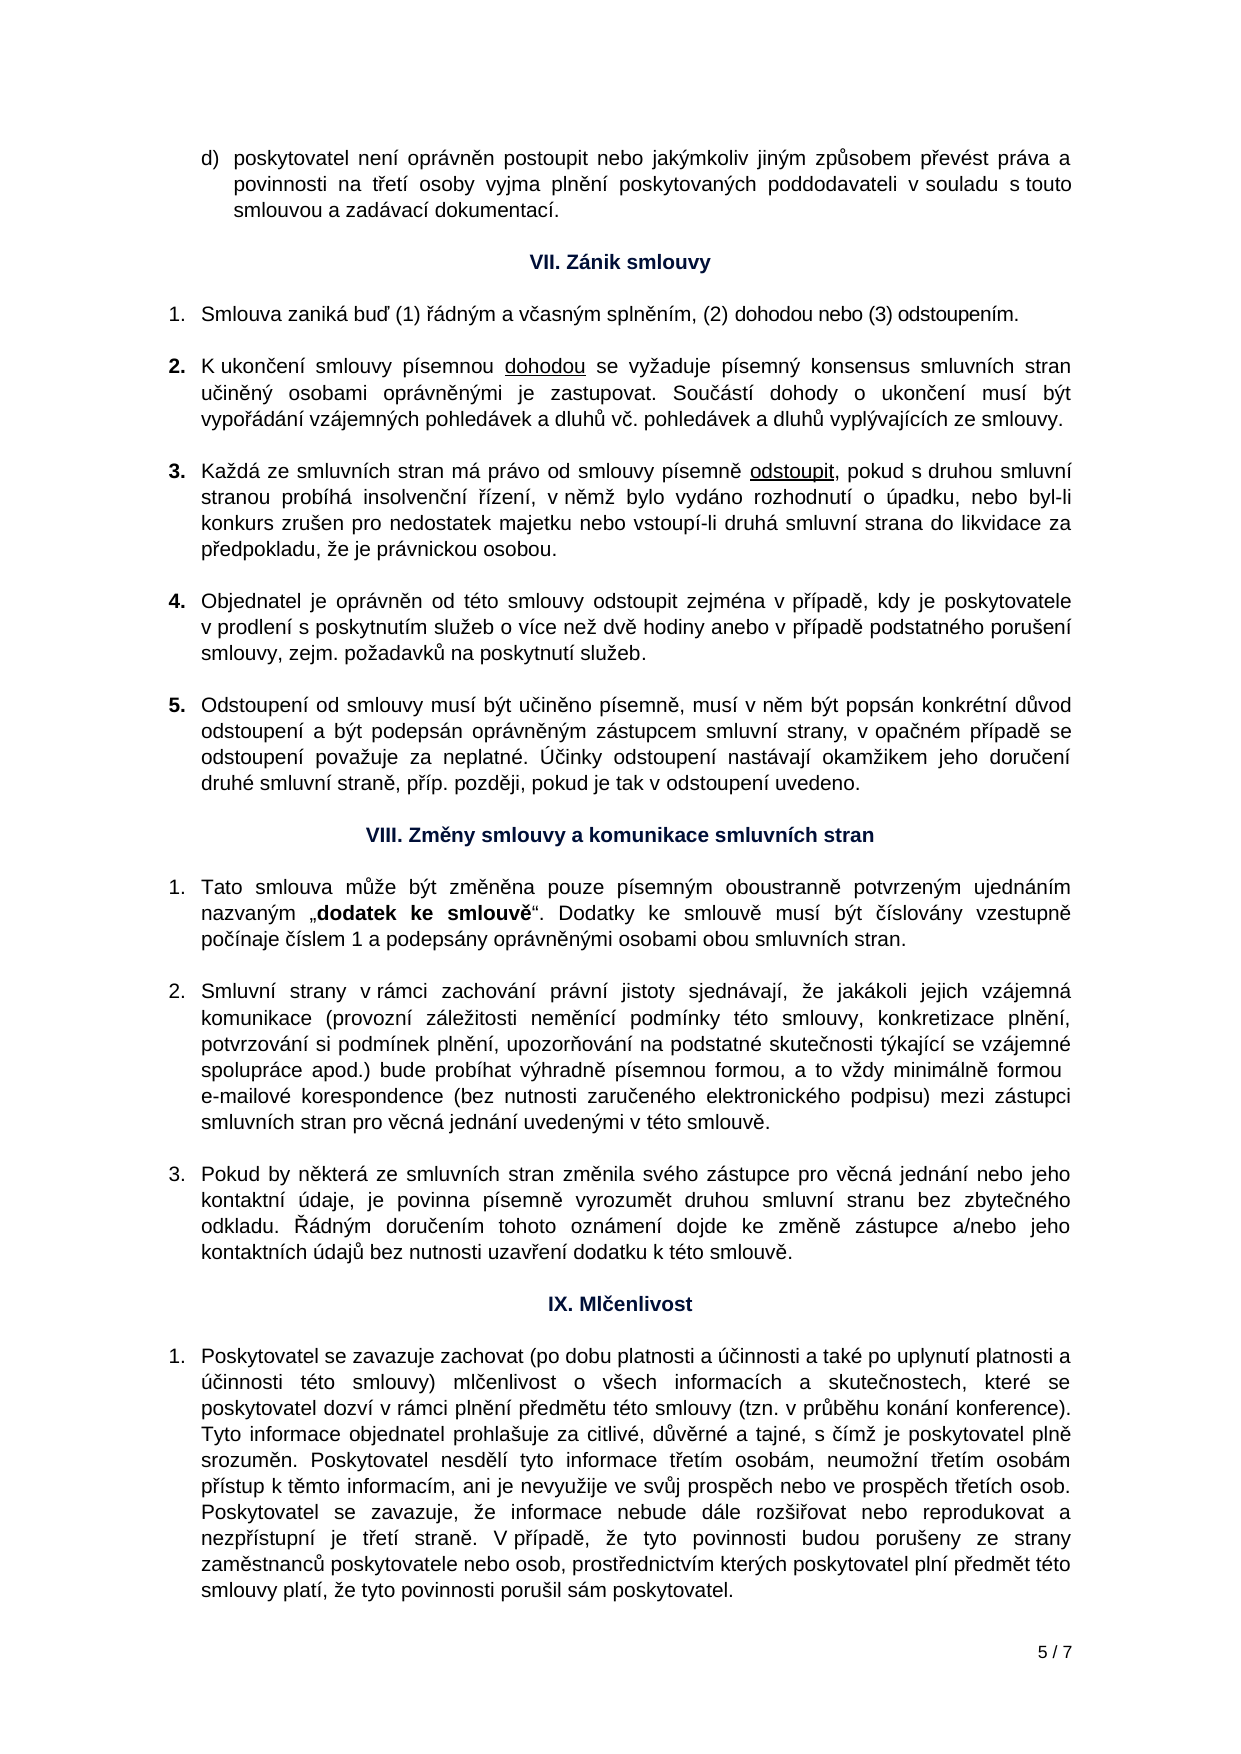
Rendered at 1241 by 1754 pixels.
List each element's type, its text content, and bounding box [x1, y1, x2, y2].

list K ukončení smlouvy písemnou dohodou se vyžaduje písemný konsensus smluvních stran učiněný osobami oprávněnými je zastupovat. Součástí dohody o ukončení musí být vypořádání vzájemných pohledávek a dluhů vč. pohledávek a dluhů vyplývajících ze smlouvy. [168, 353, 1072, 431]
list Smluvní strany v rámci zachování právní jistoty sjednávají, že jakákoli jejich vzájemná komunikace (provozní záležitosti neměnící podmínky této smlouvy, konkretizace plnění, potvrzování si podmínek plnění, upozorňování na podstatné skutečnosti týkající se vzájemné spolupráce apod.) bude probíhat výhradně písemnou formou, a to vždy minimálně formou e-mailové korespondence (bez nutnosti zaručeného elektronického podpisu) mezi zástupci smluvních stran pro věcná jednání uvedenými v této smlouvě. [168, 978, 1072, 1134]
list Každá ze smluvních stran má právo od smlouvy písemně odstoupit, pokud s druhou smluvní stranou probíhá insolvenční řízení, v němž bylo vydáno rozhodnutí o úpadku, nebo byl-li konkurs zrušen pro nedostatek majetku nebo vstoupí-li druhá smluvní strana do likvidace za předpokladu, že je právnickou osobou. [168, 457, 1072, 561]
list Tato smlouva může být změněna pouze písemným oboustranně potvrzeným ujednáním nazvaným „dodatek ke smlouvě“. Dodatky ke smlouvě musí být číslovány vzestupně počínaje číslem 1 a podepsány oprávněnými osobami obou smluvních stran. [168, 874, 1072, 952]
list Smlouva zaniká buď (1) řádným a včasným splněním, (2) dohodou nebo (3) odstoupením. [168, 301, 1072, 327]
list Odstoupení od smlouvy musí být učiněno písemně, musí v něm být popsán konkrétní důvod odstoupení a být podepsán oprávněným zástupcem smluvní strany, v opačném případě se odstoupení považuje za neplatné. Účinky odstoupení nastávají okamžikem jeho doručení druhé smluvní straně, příp. později, pokud je tak v odstoupení uvedeno. [168, 692, 1072, 796]
subtitle Zánik smlouvy [168, 249, 1072, 275]
list Pokud by některá ze smluvních stran změnila svého zástupce pro věcná jednání nebo jeho kontaktní údaje, je povinna písemně vyrozumět druhou smluvní stranu bez zbytečného odkladu. Řádným doručením tohoto oznámení dojde ke změně zástupce a/nebo jeho kontaktních údajů bez nutnosti uzavření dodatku k této smlouvě. [168, 1160, 1072, 1264]
subtitle Změny smlouvy a komunikace smluvních stran [168, 822, 1072, 848]
list Poskytovatel se zavazuje zachovat (po dobu platnosti a účinnosti a také po uplynutí platnosti a účinnosti této smlouvy) mlčenlivost o všech informacích a skutečnostech, které se poskytovatel dozví v rámci plnění předmětu této smlouvy (tzn. v průběhu konání konference). Tyto informace objednatel prohlašuje za citlivé, důvěrné a tajné, s čímž je poskytovatel plně srozuměn. Poskytovatel nesdělí tyto informace třetím osobám, neumožní třetím osobám přístup k těmto informacím, ani je nevyužije ve svůj prospěch nebo ve prospěch třetích osob. Poskytovatel se zavazuje, že informace nebude dále rozšiřovat nebo reprodukovat a nezpřístupní je třetí straně. V případě, že tyto povinnosti budou porušeny ze strany zaměstnanců poskytovatele nebo osob, prostřednictvím kterých poskytovatel plní předmět této smlouvy platí, že tyto povinnosti porušil sám poskytovatel. [168, 1343, 1072, 1603]
subtitle Mlčenlivost [168, 1291, 1072, 1317]
list Objednatel je oprávněn od této smlouvy odstoupit zejména v případě, kdy je poskytovatele v prodlení s poskytnutím služeb o více než dvě hodiny anebo v případě podstatného porušení smlouvy, zejm. požadavků na poskytnutí služeb. [168, 587, 1072, 666]
list poskytovatel není oprávněn postoupit nebo jakýmkoliv jiným způsobem převést práva a povinnosti na třetí osoby vyjma plnění poskytovaných poddodavateli v souladu s touto smlouvou a zadávací dokumentací. [201, 145, 1072, 223]
